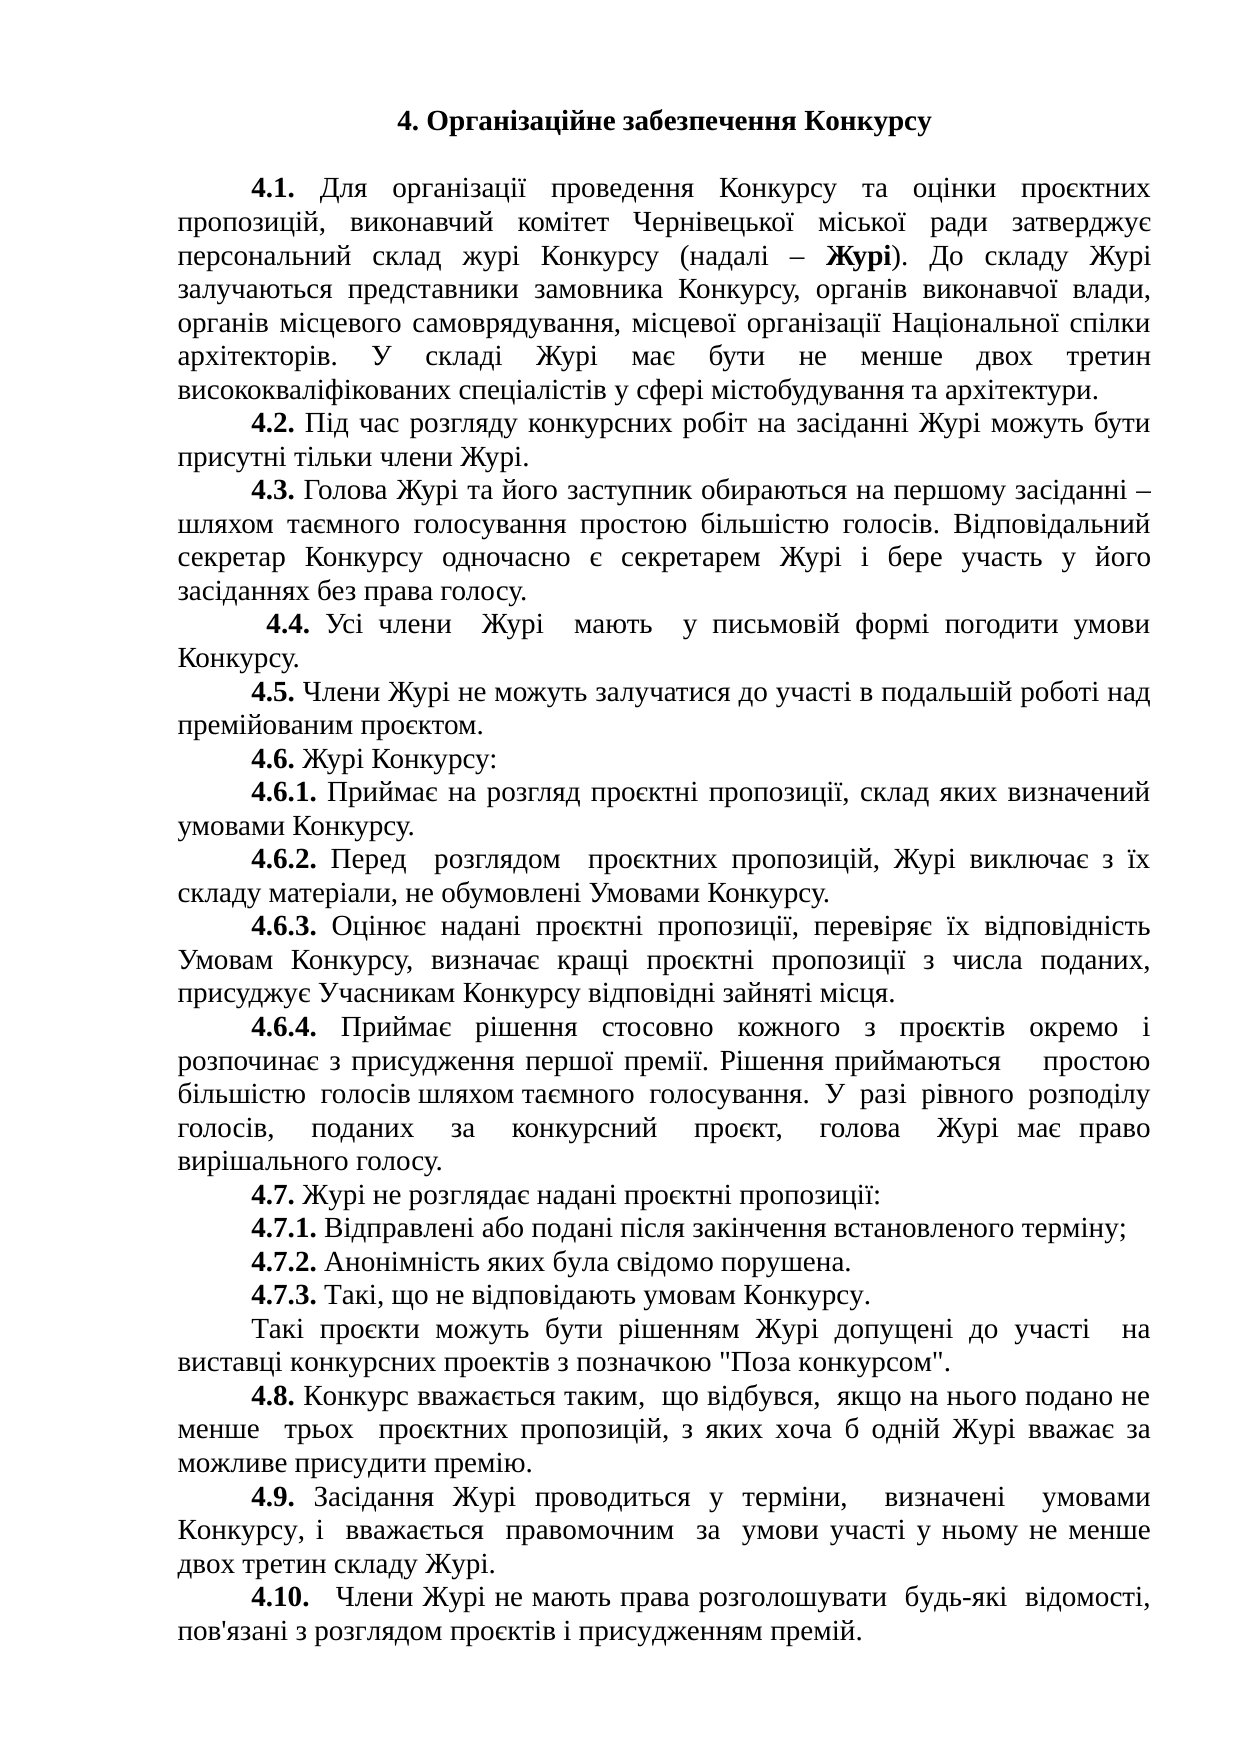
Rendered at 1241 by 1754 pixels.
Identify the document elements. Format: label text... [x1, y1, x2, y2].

text 4.3. Голова Журі та його заступник обираються на першому засіданні – шляхом таємного голосування простою більшістю голосів. Відповідальний секретар Конкурсу одночасно є секретарем Журі і бере участь у його засіданнях без права голосу. [177, 472, 1152, 607]
text 4.6.3. Оцінює надані проєктні пропозиції, перевіряє їх відповідність Умовам Конкурсу, визначає кращі проєктні пропозиції з числа поданих, присуджує Учасникам Конкурсу відповідні зайняті місця. [177, 908, 1152, 1009]
text 4.8. Конкурс вважається таким, що відбувся, якщо на нього подано не менше трьох проєктних пропозицій, з яких хоча б одній Журі вважає за можливе присудити премію. [177, 1378, 1152, 1479]
text Такі проєкти можуть бути рішенням Журі допущені до участі на виставці конкурсних проектів з позначкою "Поза конкурсом". [177, 1311, 1152, 1378]
text 4. Організаційне забезпечення Конкурсу [177, 103, 1152, 137]
text 4.1. Для організації проведення Конкурсу та оцінки проєктних пропозицій, виконавчий комітет Чернівецької міської ради затверджує персональний склад журі Конкурсу (надалі – Журі). До складу Журі залучаються представники замовника Конкурсу, органів виконавчої влади, органів місцевого самоврядування, місцевої організації Національної спілки архітекторів. У складі Журі має бути не менше двох третин висококваліфікованих спеціалістів у сфері містобудування та архітектури. [177, 171, 1152, 405]
text 4.2. Під час розгляду конкурсних робіт на засіданні Журі можуть бути присутні тільки члени Журі. [177, 405, 1152, 472]
text 4.7.2. Анонімність яких була свідомо порушена. [177, 1244, 1152, 1277]
text 4.6.1. Приймає на розгляд проєктні пропозиції, склад яких визначений умовами Конкурсу. [177, 774, 1152, 841]
text 4.6. Журі Конкурсу: [177, 741, 1152, 774]
text 4.7. Журі не розглядає надані проєктні пропозиції: [177, 1177, 1152, 1210]
text 4.5. Члени Журі не можуть залучатися до участі в подальшій роботі над премійованим проєктом. [177, 674, 1152, 741]
text 4.7.1. Відправлені або подані після закінчення встановленого терміну; [177, 1210, 1152, 1244]
text 4.4. Усі члени Журі мають у письмовій формі погодити умови Конкурсу. [177, 607, 1152, 674]
text 4.10. Члени Журі не мають права розголошувати будь-які відомості, пов'язані з розглядом проєктів і присудженням премій. [177, 1579, 1152, 1646]
text 4.7.3. Такі, що не відповідають умовам Конкурсу. [177, 1277, 1152, 1311]
text 4.6.4. Приймає рішення стосовно кожного з проєктів окремо і розпочинає з присудження першої премії. Рішення приймаються простою більшістю голосів шляхом таємного голосування. У разі рівного розподілу голосів, поданих за конкурсний проєкт, голова Журі має право вирішального голосу. [177, 1009, 1152, 1177]
text 4.6.2. Перед розглядом проєктних пропозицій, Журі виключає з їх складу матеріали, не обумовлені Умовами Конкурсу. [177, 841, 1152, 908]
text 4.9. Засідання Журі проводиться у терміни, визначені умовами Конкурсу, і вважається правомочним за умови участі у ньому не менше двох третин складу Журі. [177, 1479, 1152, 1579]
